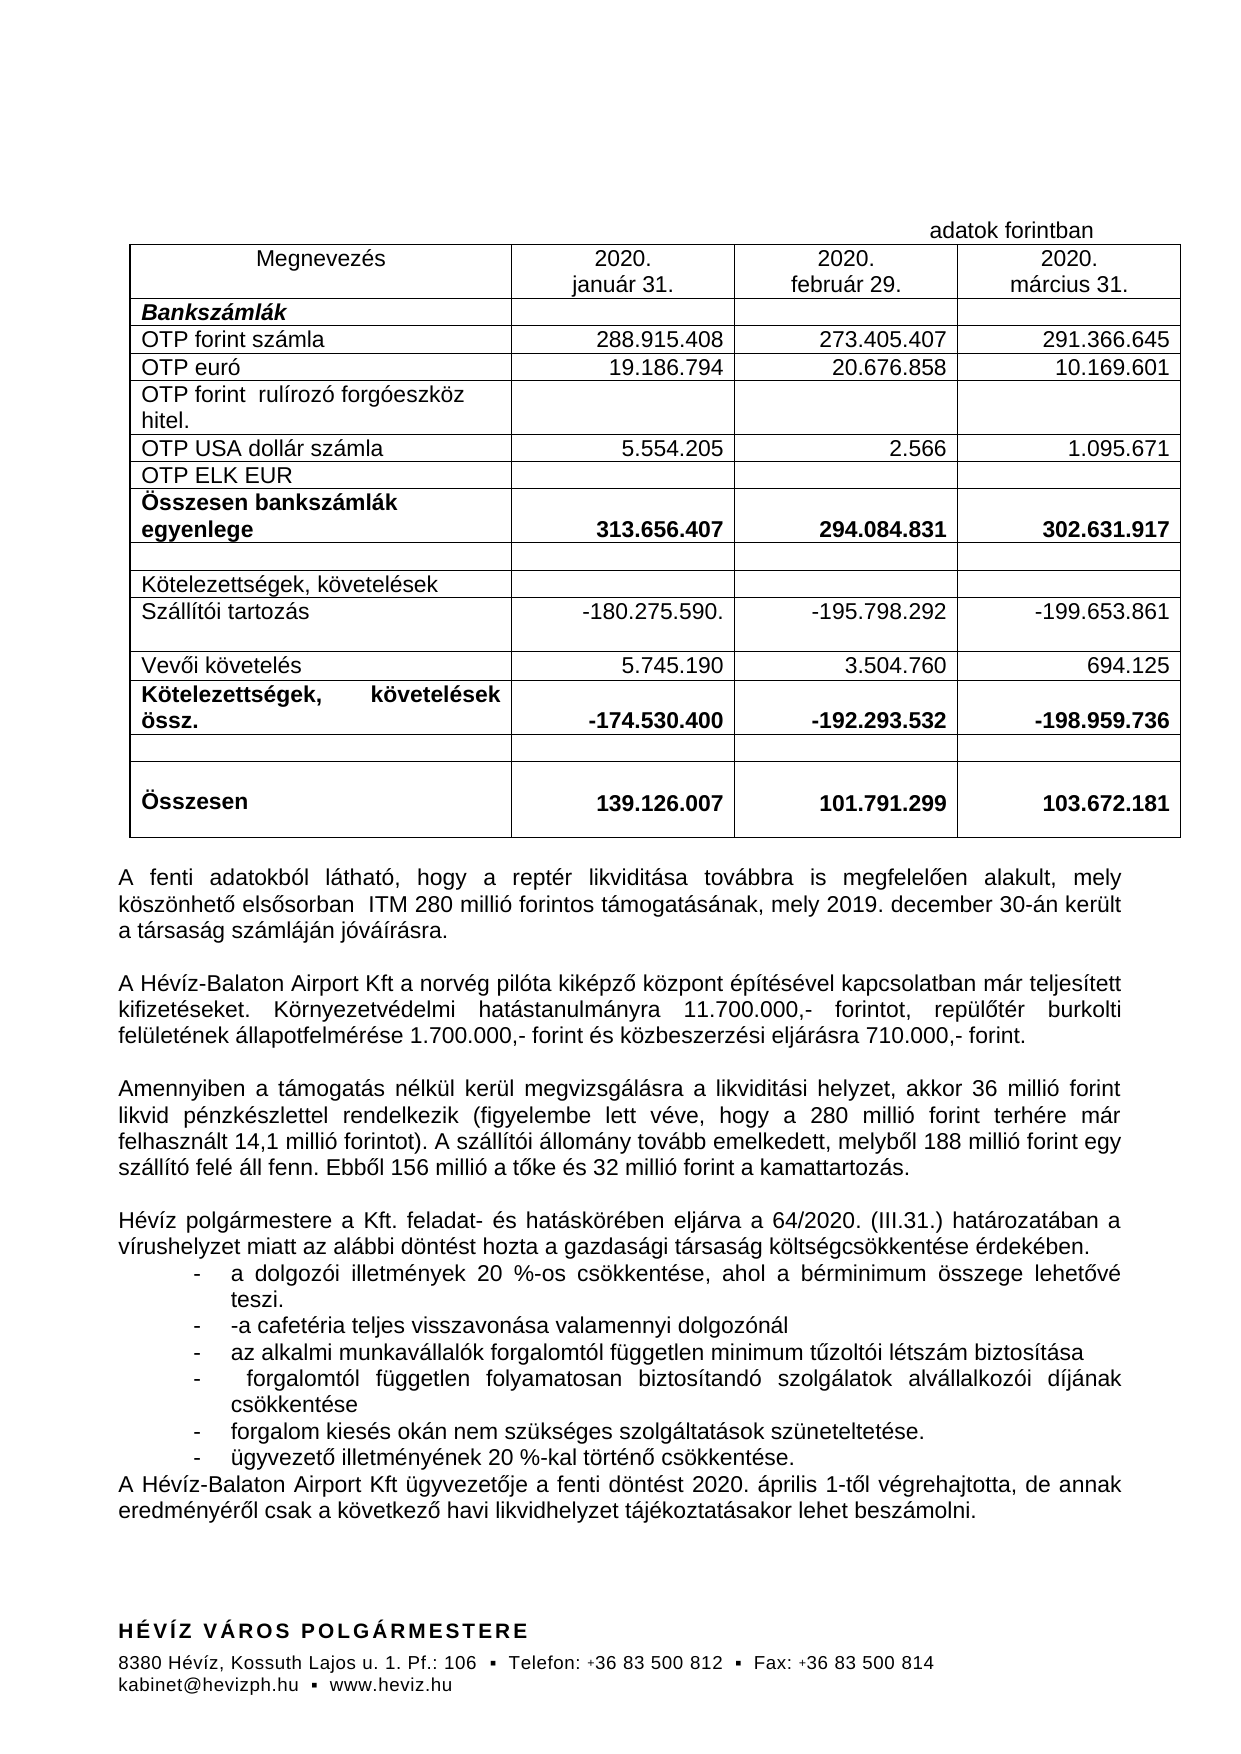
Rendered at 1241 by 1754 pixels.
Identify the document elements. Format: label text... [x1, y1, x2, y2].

table_cell [735, 543, 957, 569]
table_cell [131, 543, 511, 569]
table_cell [512, 735, 734, 761]
table_cell -192.293.532 [735, 681, 957, 733]
table_cell 288.915.408 [512, 326, 734, 352]
table_header 2020. január 31. [512, 245, 734, 298]
table_cell [958, 381, 1180, 433]
text Amennyiben a támogatás nélkül kerül megvizsgálásra a likviditási helyzet, akkor 36 millió forint likvid pénzkészlettel rendelkezik (figyelembe lett véve, hogy a 280 millió forint terhére már felhasznált 14,1 millió forintot). A szállítói állomány tovább emelkedett, melyből 188 millió forint egy szállító felé áll fenn. Ebből 156 millió a tőke és 32 millió forint a kamattartozás. [118, 1075, 1122, 1181]
table_cell -174.530.400 [512, 681, 734, 733]
table_header 2020. február 29. [735, 245, 957, 298]
table_cell 19.186.794 [512, 354, 734, 380]
list az alkalmi munkavállalók forgalomtól független minimum tűzoltói létszám biztosítása [193, 1339, 1122, 1365]
table_cell -199.653.861 [958, 598, 1180, 651]
list ügyvezető illetményének 20 %-kal történő csökkentése. [193, 1444, 1122, 1471]
table_cell [735, 462, 957, 488]
table_cell 302.631.917 [958, 489, 1180, 542]
table_cell 5.745.190 [512, 652, 734, 680]
table_header 2020. március 31. [958, 245, 1180, 298]
table_cell [735, 299, 957, 325]
table_cell OTP euró [131, 354, 511, 380]
list forgalomtól független folyamatosan biztosítandó szolgálatok alvállalkozói díjának csökkentése [193, 1365, 1122, 1418]
text adatok forintban [118, 217, 1211, 244]
table_cell OTP forint rulírozó forgóeszköz hitel. [131, 381, 511, 433]
table_cell 313.656.407 [512, 489, 734, 542]
table_cell [512, 381, 734, 433]
table_cell OTP forint számla [131, 326, 511, 352]
table_cell [512, 543, 734, 569]
text Hévíz polgármestere a Kft. feladat- és hatáskörében eljárva a 64/2020. (III.31.) határozatában a vírushelyzet miatt az alábbi döntést hozta a gazdasági társaság költségcsökkentése érdekében. [118, 1207, 1122, 1260]
table_cell Összesen bankszámlák egyenlege [131, 489, 511, 542]
table_cell [735, 735, 957, 761]
table_cell [512, 462, 734, 488]
list -a cafetéria teljes visszavonása valamennyi dolgozónál [193, 1312, 1122, 1339]
table_cell OTP ELK EUR [131, 462, 511, 488]
table_cell 2.566 [735, 435, 957, 461]
table_cell 694.125 [958, 652, 1180, 680]
table_cell 101.791.299 [735, 762, 957, 837]
list a dolgozói illetmények 20 %-os csökkentése, ahol a bérminimum összege lehetővé teszi. [193, 1260, 1122, 1312]
table_cell [958, 462, 1180, 488]
table_cell 273.405.407 [735, 326, 957, 352]
table_header Megnevezés [131, 245, 511, 298]
table_cell Bankszámlák [131, 299, 511, 325]
table_cell 291.366.645 [958, 326, 1180, 352]
table_cell 294.084.831 [735, 489, 957, 542]
table_cell 139.126.007 [512, 762, 734, 837]
table_cell [512, 299, 734, 325]
table_cell -198.959.736 [958, 681, 1180, 733]
table_cell [735, 571, 957, 597]
table_cell 10.169.601 [958, 354, 1180, 380]
table_cell Vevői követelés [131, 652, 511, 680]
table_cell [958, 735, 1180, 761]
table_cell 20.676.858 [735, 354, 957, 380]
text A Hévíz-Balaton Airport Kft ügyvezetője a fenti döntést 2020. április 1-től végrehajtotta, de annak eredményéről csak a következő havi likvidhelyzet tájékoztatásakor lehet beszámolni. [118, 1471, 1122, 1523]
table_cell 3.504.760 [735, 652, 957, 680]
table_cell 103.672.181 [958, 762, 1180, 837]
table_cell 1.095.671 [958, 435, 1180, 461]
table_cell Összesen [131, 762, 511, 837]
table_cell [958, 571, 1180, 597]
text A fenti adatokból látható, hogy a reptér likviditása továbbra is megfelelően alakult, mely köszönhető elsősorban ITM 280 millió forintos támogatásának, mely 2019. december 30-án került a társaság számláján jóváírásra. [118, 864, 1122, 943]
table_cell -195.798.292 [735, 598, 957, 651]
table_cell 5.554.205 [512, 435, 734, 461]
table_cell [131, 735, 511, 761]
text A Hévíz-Balaton Airport Kft a norvég pilóta kiképző központ építésével kapcsolatban már teljesített kifizetéseket. Környezetvédelmi hatástanulmányra 11.700.000,- forintot, repülőtér burkolti felületének állapotfelmérése 1.700.000,- forint és közbeszerzési eljárásra 710.000,- forint. [118, 970, 1122, 1049]
list forgalom kiesés okán nem szükséges szolgáltatások szüneteltetése. [193, 1418, 1122, 1444]
table_cell [958, 299, 1180, 325]
table_cell OTP USA dollár számla [131, 435, 511, 461]
table_cell Kötelezettségek, követelések össz. [131, 681, 511, 733]
table_cell [958, 543, 1180, 569]
table_cell Kötelezettségek, követelések [131, 571, 511, 597]
table_cell Szállítói tartozás [131, 598, 511, 651]
table_cell [512, 571, 734, 597]
table_cell [735, 381, 957, 433]
table_cell -180.275.590. [512, 598, 734, 651]
